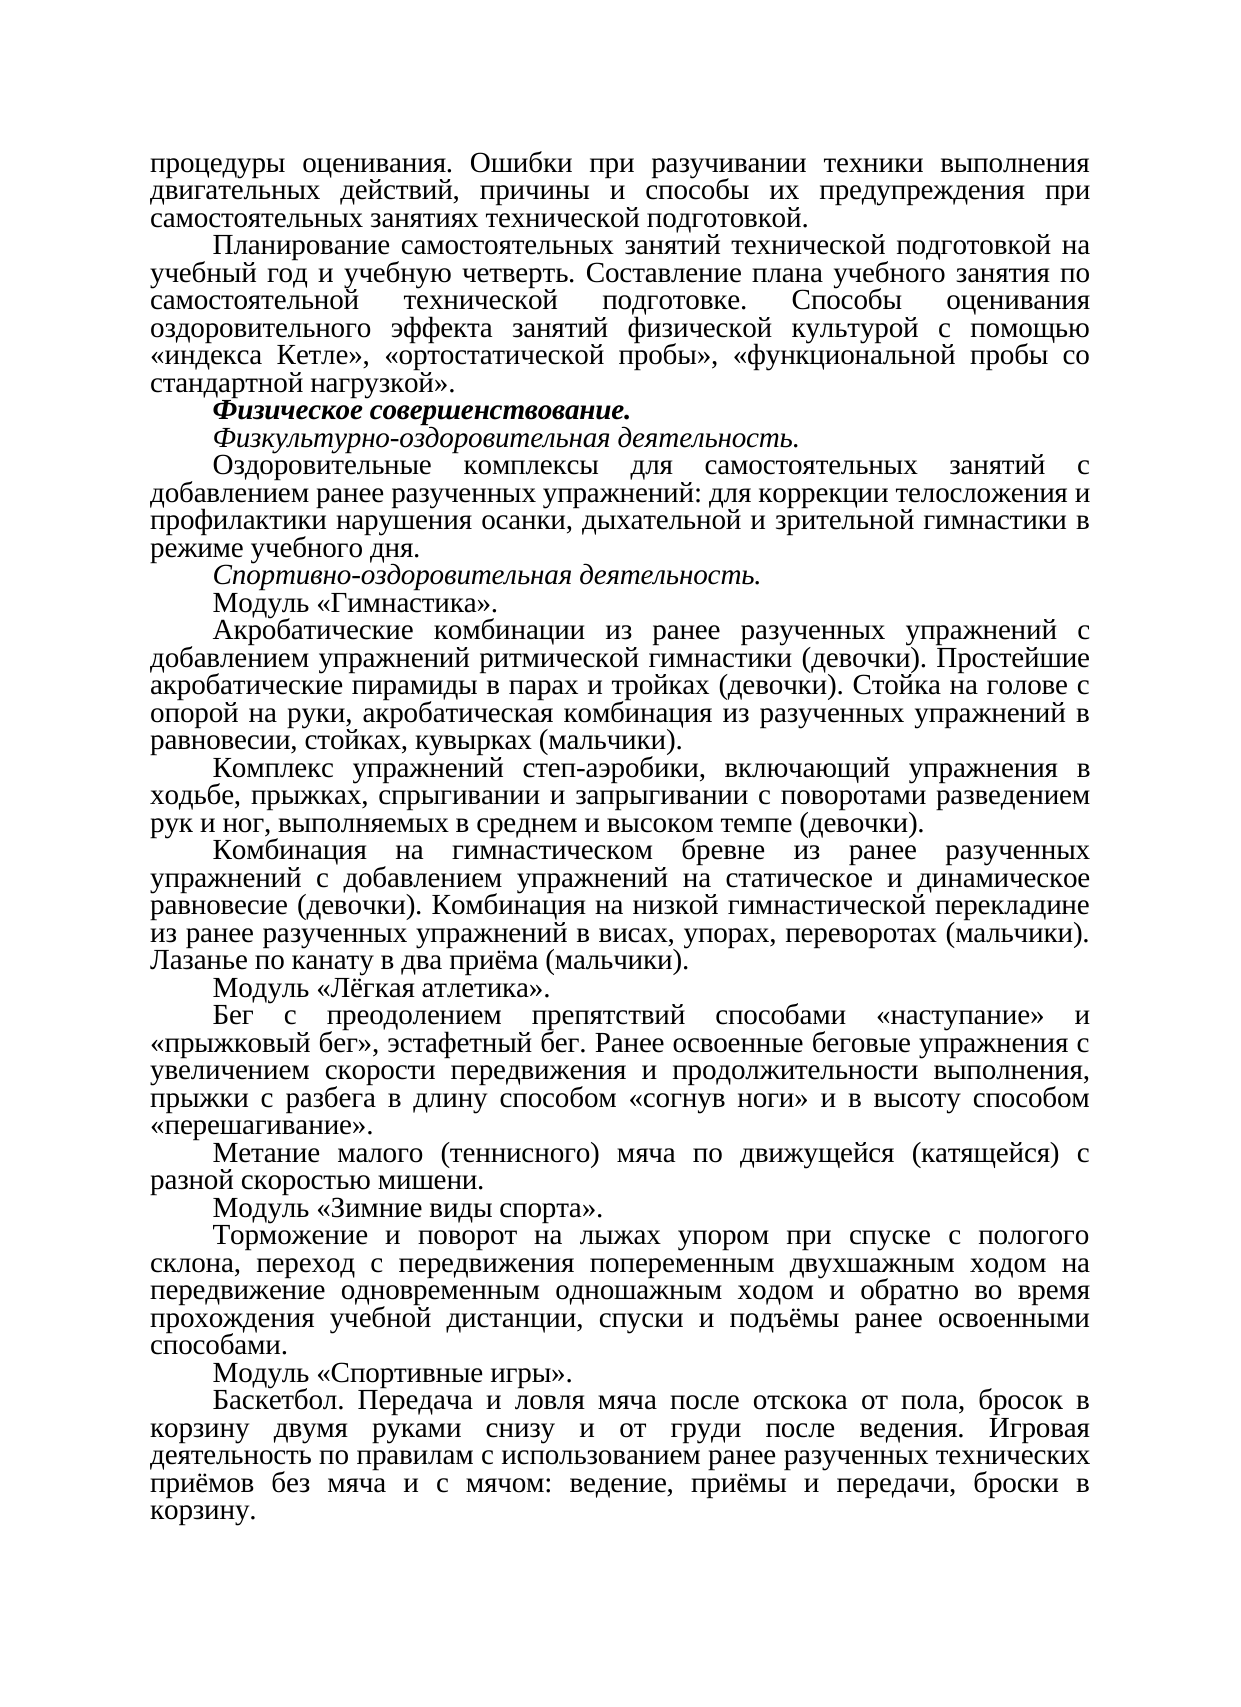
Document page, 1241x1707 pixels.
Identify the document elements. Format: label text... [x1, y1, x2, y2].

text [150, 150, 1090, 232]
text Модуль «Гимнастика». [150, 590, 1090, 617]
text Метание малого (теннисного) мяча по движущейся (катящейся) с разной скоростью мишени. [150, 1140, 1090, 1195]
text Спортивно-оздоровительная деятельность. [150, 562, 1090, 590]
text Комплекс упражнений степ-аэробики, включающий упражнения в ходьбе, прыжках, спрыгивании и запрыгивании с поворотами разведением рук и ног, выполняемых в среднем и высоком темпе (девочки). [150, 755, 1090, 837]
text Физическое совершенствование. [150, 397, 1090, 425]
text Физкультурно-оздоровительная деятельность. [150, 425, 1090, 452]
text Планирование самостоятельных занятий технической подготовкой на учебный год и учебную четверть. Составление плана учебного занятия по самостоятельной технической подготовке. Способы оценивания оздоровительного эффекта занятий физической культурой с помощью «индекса Кетле», «ортостатической пробы», «функциональной пробы со стандартной нагрузкой». [150, 232, 1090, 397]
text Модуль «Зимние виды спорта». [150, 1195, 1090, 1222]
text Комбинация на гимнастическом бревне из ранее разученных упражнений с добавлением упражнений на статическое и динамическое равновесие (девочки). Комбинация на низкой гимнастической перекладине из ранее разученных упражнений в висах, упорах, переворотах (мальчики). Лазанье по канату в два приёма (мальчики). [150, 837, 1090, 975]
text Торможение и поворот на лыжах упором при спуске с пологого склона, переход с передвижения попеременным двухшажным ходом на передвижение одновременным одношажным ходом и обратно во время прохождения учебной дистанции, спуски и подъёмы ранее освоенными способами. [150, 1222, 1090, 1360]
text Бег с преодолением препятствий способами «наступание» и «прыжковый бег», эстафетный бег. Ранее освоенные беговые упражнения с увеличением скорости передвижения и продолжительности выполнения, прыжки с разбега в длину способом «согнув ноги» и в высоту способом «перешагивание». [150, 1002, 1090, 1140]
text Баскетбол. Передача и ловля мяча после отскока от пола, бросок в корзину двумя руками снизу и от груди после ведения. Игровая деятельность по правилам с использованием ранее разученных технических приёмов без мяча и с мячом: ведение, приёмы и передачи, броски в корзину. [150, 1387, 1090, 1525]
text Модуль «Лёгкая атлетика». [150, 975, 1090, 1002]
text Модуль «Спортивные игры». [150, 1360, 1090, 1387]
text Оздоровительные комплексы для самостоятельных занятий с добавлением ранее разученных упражнений: для коррекции телосложения и профилактики нарушения осанки, дыхательной и зрительной гимнастики в режиме учебного дня. [150, 452, 1090, 562]
text Акробатические комбинации из ранее разученных упражнений с добавлением упражнений ритмической гимнастики (девочки). Простейшие акробатические пирамиды в парах и тройках (девочки). Стойка на голове с опорой на руки, акробатическая комбинация из разученных упражнений в равновесии, стойках, кувырках (мальчики). [150, 617, 1090, 755]
